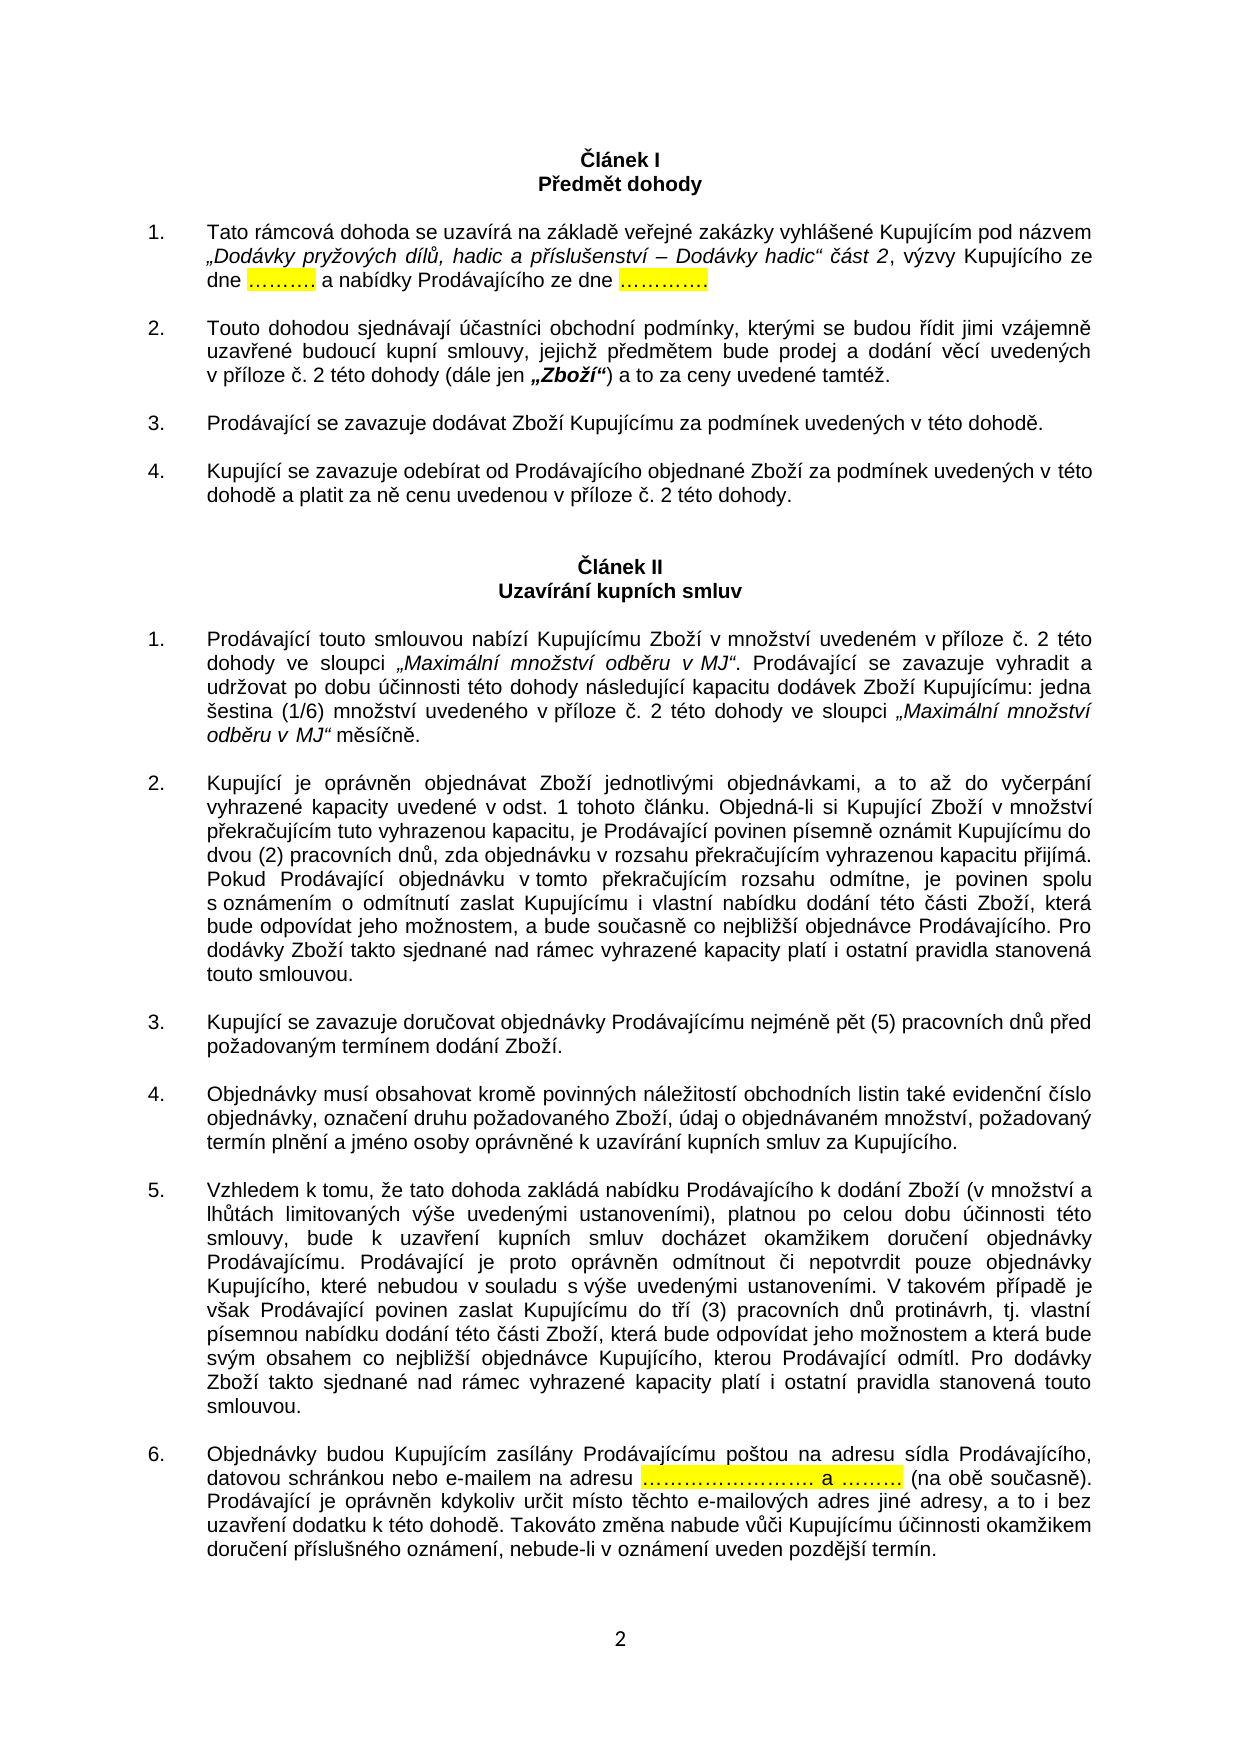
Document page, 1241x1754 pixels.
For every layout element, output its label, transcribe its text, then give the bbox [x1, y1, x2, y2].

list Kupující se zavazuje odebírat od Prodávajícího objednané Zboží za podmínek uvedených v této dohodě a platit za ně cenu uvedenou v příloze č. 2 této dohody. [148, 459, 1093, 507]
list Tato rámcová dohoda se uzavírá na základě veřejné zakázky vyhlášené Kupujícím pod názvem „Dodávky pryžových dílů, hadic a příslušenství – Dodávky hadic“ část 2, výzvy Kupujícího ze dne ………. a nabídky Prodávajícího ze dne …………. [148, 219, 1093, 291]
text Článek II [148, 555, 1093, 579]
list Touto dohodou sjednávají účastníci obchodní podmínky, kterými se budou řídit jimi vzájemně uzavřené budoucí kupní smlouvy, jejichž předmětem bude prodej a dodání věcí uvedených v příloze č. 2 této dohody (dále jen „Zboží“) a to za ceny uvedené tamtéž. [148, 315, 1093, 387]
list Prodávající se zavazuje dodávat Zboží Kupujícímu za podmínek uvedených v této dohodě. [148, 411, 1093, 435]
list Objednávky budou Kupujícím zasílány Prodávajícímu poštou na adresu sídla Prodávajícího, datovou schránkou nebo e-mailem na adresu ……………………. a ……… (na obě současně). Prodávající je oprávněn kdykoliv určit místo těchto e-mailových adres jiné adresy, a to i bez uzavření dodatku k této dohodě. Takováto změna nabude vůči Kupujícímu účinnosti okamžikem doručení příslušného oznámení, nebude-li v oznámení uveden pozdější termín. [148, 1441, 1093, 1561]
list Kupující se zavazuje doručovat objednávky Prodávajícímu nejméně pět (5) pracovních dnů před požadovaným termínem dodání Zboží. [148, 1010, 1093, 1058]
list Prodávající touto smlouvou nabízí Kupujícímu Zboží v množství uvedeném v příloze č. 2 této dohody ve sloupci „Maximální množství odběru v MJ“. Prodávající se zavazuje vyhradit a udržovat po dobu účinnosti této dohody následující kapacitu dodávek Zboží Kupujícímu: jedna šestina (1/6) množství uvedeného v příloze č. 2 této dohody ve sloupci „Maximální množství odběru v MJ“ měsíčně. [148, 627, 1093, 747]
text Článek I [148, 148, 1093, 172]
text Uzavírání kupních smluv [148, 579, 1093, 603]
list Kupující je oprávněn objednávat Zboží jednotlivými objednávkami, a to až do vyčerpání vyhrazené kapacity uvedené v odst. 1 tohoto článku. Objedná-li si Kupující Zboží v množství překračujícím tuto vyhrazenou kapacitu, je Prodávající povinen písemně oznámit Kupujícímu do dvou (2) pracovních dnů, zda objednávku v rozsahu překračujícím vyhrazenou kapacitu přijímá. Pokud Prodávající objednávku v tomto překračujícím rozsahu odmítne, je povinen spolu s oznámením o odmítnutí zaslat Kupujícímu i vlastní nabídku dodání této části Zboží, která bude odpovídat jeho možnostem, a bude současně co nejbližší objednávce Prodávajícího. Pro dodávky Zboží takto sjednané nad rámec vyhrazené kapacity platí i ostatní pravidla stanovená touto smlouvou. [148, 771, 1093, 986]
list Vzhledem k tomu, že tato dohoda zakládá nabídku Prodávajícího k dodání Zboží (v množství a lhůtách limitovaných výše uvedenými ustanoveními), platnou po celou dobu účinnosti této smlouvy, bude k uzavření kupních smluv docházet okamžikem doručení objednávky Prodávajícímu. Prodávající je proto oprávněn odmítnout či nepotvrdit pouze objednávky Kupujícího, které nebudou v souladu s výše uvedenými ustanoveními. V takovém případě je však Prodávající povinen zaslat Kupujícímu do tří (3) pracovních dnů protinávrh, tj. vlastní písemnou nabídku dodání této části Zboží, která bude odpovídat jeho možnostem a která bude svým obsahem co nejbližší objednávce Kupujícího, kterou Prodávající odmítl. Pro dodávky Zboží takto sjednané nad rámec vyhrazené kapacity platí i ostatní pravidla stanovená touto smlouvou. [148, 1178, 1093, 1417]
list Objednávky musí obsahovat kromě povinných náležitostí obchodních listin také evidenční číslo objednávky, označení druhu požadovaného Zboží, údaj o objednávaném množství, požadovaný termín plnění a jméno osoby oprávněné k uzavírání kupních smluv za Kupujícího. [148, 1082, 1093, 1154]
text Předmět dohody [148, 172, 1093, 196]
